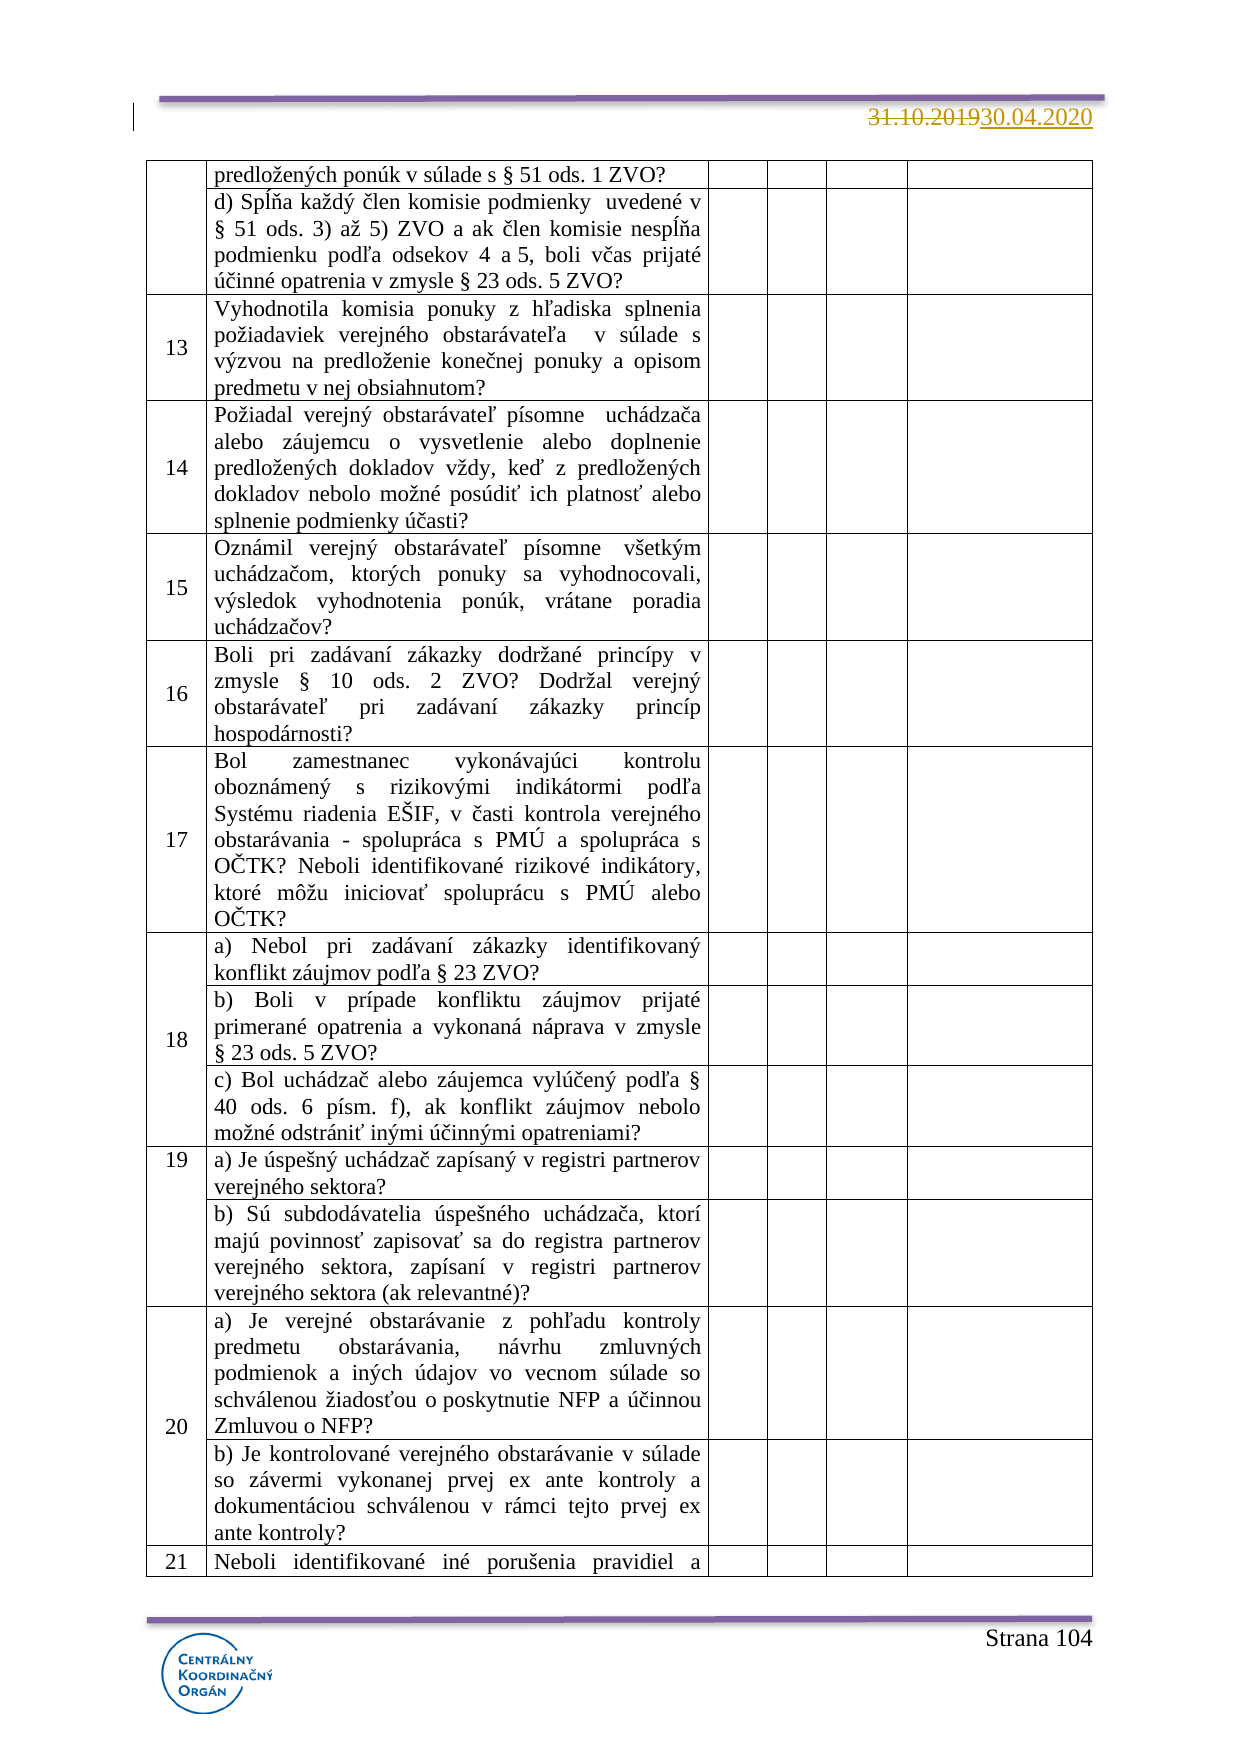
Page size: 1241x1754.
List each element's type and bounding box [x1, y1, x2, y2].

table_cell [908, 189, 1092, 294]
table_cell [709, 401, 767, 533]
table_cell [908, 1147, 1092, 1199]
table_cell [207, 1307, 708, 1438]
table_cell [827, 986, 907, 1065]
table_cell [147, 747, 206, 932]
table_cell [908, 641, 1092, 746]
picture [159, 1631, 272, 1713]
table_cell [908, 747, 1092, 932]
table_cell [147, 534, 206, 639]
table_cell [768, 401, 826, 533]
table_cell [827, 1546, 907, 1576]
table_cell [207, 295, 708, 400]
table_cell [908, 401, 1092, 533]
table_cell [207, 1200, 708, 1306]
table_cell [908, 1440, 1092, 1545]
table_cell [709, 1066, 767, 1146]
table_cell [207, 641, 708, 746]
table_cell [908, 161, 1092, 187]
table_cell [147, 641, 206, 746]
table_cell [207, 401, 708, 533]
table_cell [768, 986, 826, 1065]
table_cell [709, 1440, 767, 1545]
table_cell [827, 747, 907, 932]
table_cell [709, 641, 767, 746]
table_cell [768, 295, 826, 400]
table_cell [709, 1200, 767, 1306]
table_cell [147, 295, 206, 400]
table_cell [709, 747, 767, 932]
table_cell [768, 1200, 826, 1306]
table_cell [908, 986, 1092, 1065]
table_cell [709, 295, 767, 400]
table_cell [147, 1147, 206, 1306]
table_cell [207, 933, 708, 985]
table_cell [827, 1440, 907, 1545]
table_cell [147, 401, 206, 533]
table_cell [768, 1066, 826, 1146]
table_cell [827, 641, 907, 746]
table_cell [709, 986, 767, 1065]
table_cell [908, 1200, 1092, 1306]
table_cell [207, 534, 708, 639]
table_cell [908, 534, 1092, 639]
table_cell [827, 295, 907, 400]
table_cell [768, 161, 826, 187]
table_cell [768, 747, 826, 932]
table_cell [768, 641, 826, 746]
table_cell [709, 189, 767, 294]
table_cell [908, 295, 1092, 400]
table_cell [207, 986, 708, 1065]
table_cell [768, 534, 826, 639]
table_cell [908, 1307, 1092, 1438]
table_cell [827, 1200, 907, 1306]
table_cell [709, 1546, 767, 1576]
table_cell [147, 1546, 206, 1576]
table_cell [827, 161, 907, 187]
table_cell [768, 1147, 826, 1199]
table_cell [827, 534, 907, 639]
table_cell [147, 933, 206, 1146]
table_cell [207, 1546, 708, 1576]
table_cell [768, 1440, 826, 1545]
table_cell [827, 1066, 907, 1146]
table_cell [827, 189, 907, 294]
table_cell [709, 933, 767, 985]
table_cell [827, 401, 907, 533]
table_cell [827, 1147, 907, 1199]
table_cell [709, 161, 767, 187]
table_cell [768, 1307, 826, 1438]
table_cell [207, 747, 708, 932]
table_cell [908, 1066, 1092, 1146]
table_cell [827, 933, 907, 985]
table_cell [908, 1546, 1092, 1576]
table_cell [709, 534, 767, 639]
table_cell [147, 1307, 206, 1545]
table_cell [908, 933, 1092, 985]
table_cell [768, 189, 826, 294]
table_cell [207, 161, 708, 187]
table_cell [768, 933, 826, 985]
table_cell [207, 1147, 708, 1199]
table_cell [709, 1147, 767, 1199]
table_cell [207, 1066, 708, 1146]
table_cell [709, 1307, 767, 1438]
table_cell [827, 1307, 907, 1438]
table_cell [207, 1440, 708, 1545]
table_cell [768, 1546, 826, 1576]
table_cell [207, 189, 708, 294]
